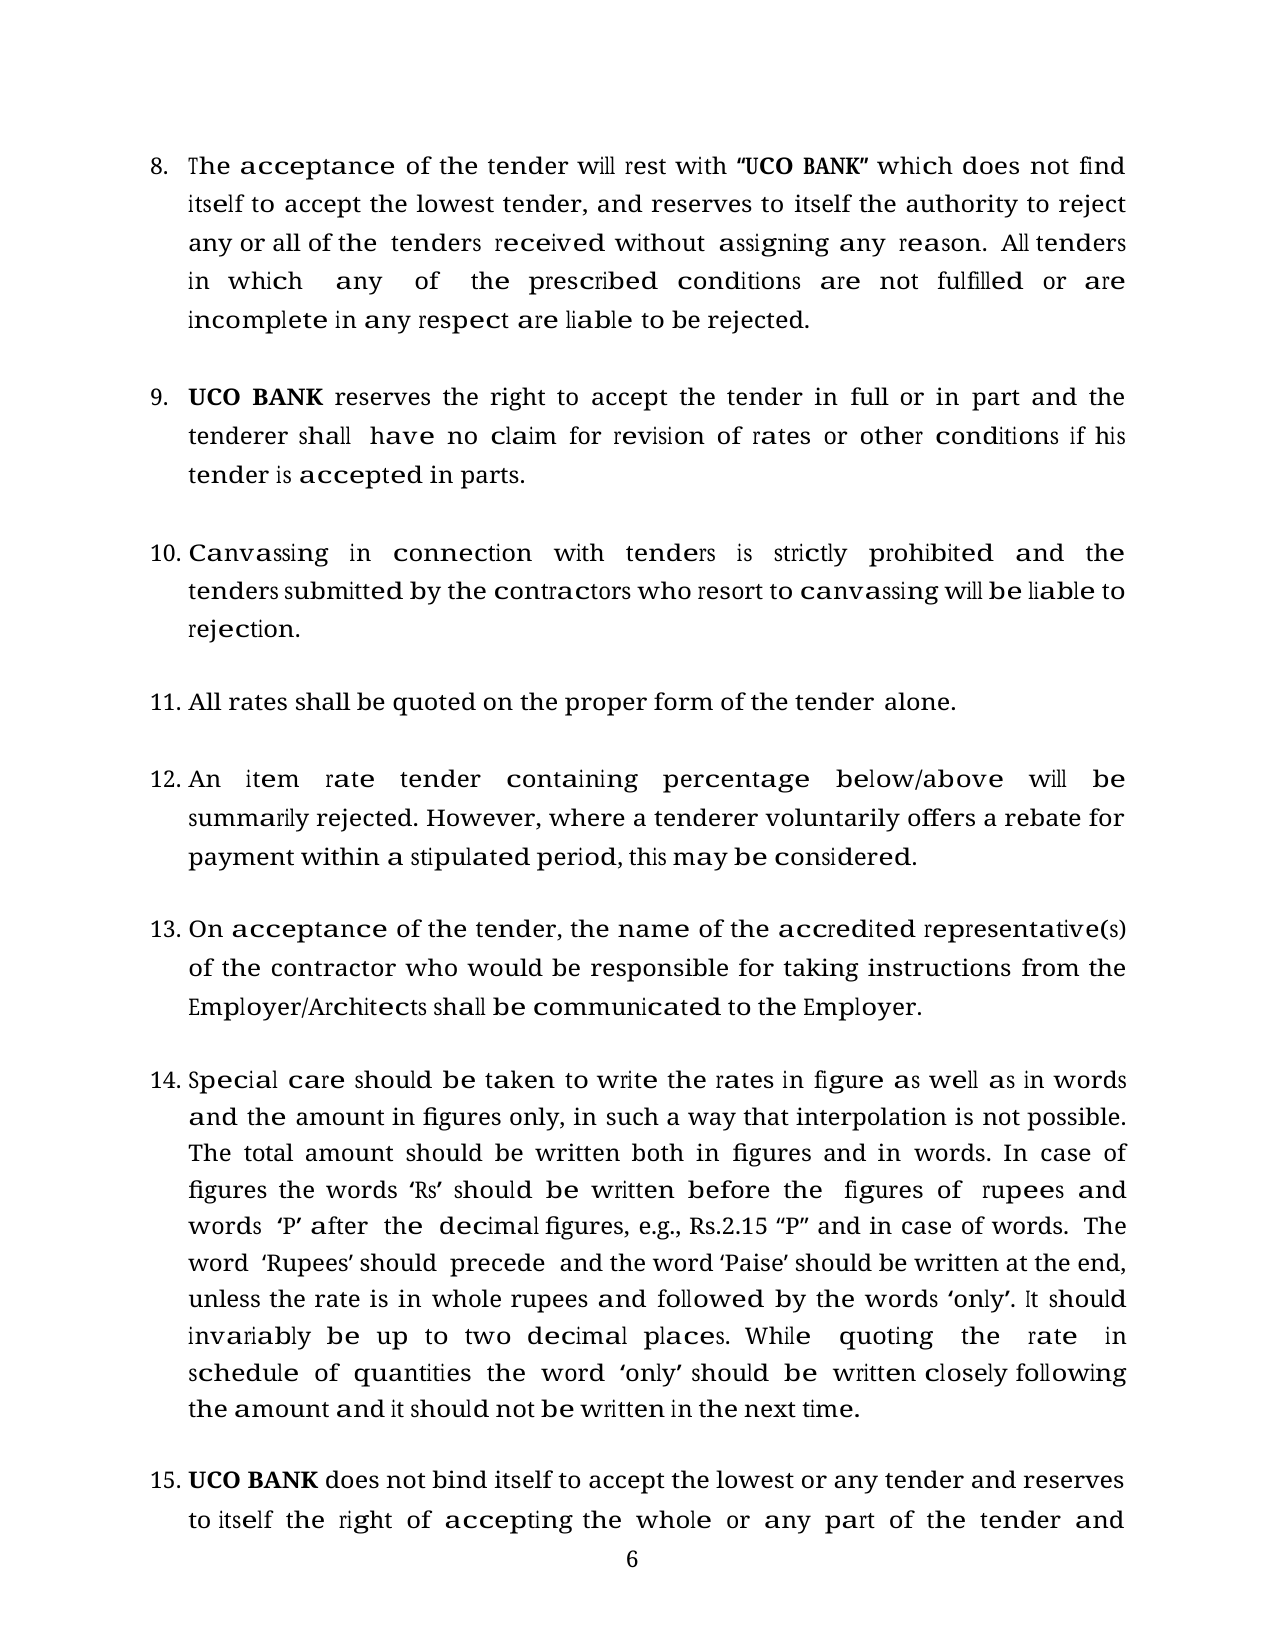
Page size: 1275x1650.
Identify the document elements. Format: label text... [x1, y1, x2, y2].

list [150, 1464, 1126, 1535]
list UCO BANK reserves the right to accept the tender in full or in part and the tenderer shall have no claim for revision of rates or other conditions if his tender is accepted in parts. [150, 381, 1126, 490]
list Canvassing in connection with tenders is strictly prohibited and the tenders submitted by the contractors who resort to canvassing will be liable to rejection. [150, 537, 1126, 644]
list Special care should be taken to write the rates in figure as well as in words and the amount in figures only, in such a way that interpolation is not possible. The total amount should be written both in figures and in words. In case of figures the words ‘Rs’ should be written before the figures of rupees and words ‘P’ after the decimal figures, e.g., Rs.2.15 “P” and in case of words. The word ‘Rupees’ should precede and the word ‘Paise’ should be written at the end, unless the rate is in whole rupees and followed by the words ‘only’. It should invariably be up to two decimal places. While quoting the rate in schedule of quantities the word ‘only’ should be written closely following the amount and it should not be written in the next time. [150, 1064, 1127, 1424]
list An item rate tender containing percentage below/above will be summarily rejected. However, where a tenderer voluntarily offers a rebate for payment within a stipulated period, this may be considered. [150, 763, 1126, 872]
list The acceptance of the tender will rest with “UCO BANK” which does not find itself to accept the lowest tender, and reserves to itself the authority to reject any or all of the tenders received without assigning any reason. All tenders in which any of the prescribed conditions are not fulfilled or are incomplete in any respect are liable to be rejected. [150, 150, 1127, 335]
list All rates shall be quoted on the proper form of the tender alone. [150, 686, 1164, 717]
list On acceptance of the tender, the name of the accredited representative(s) of the contractor who would be responsible for taking instructions from the Employer/Architects shall be communicated to the Employer. [150, 913, 1126, 1022]
